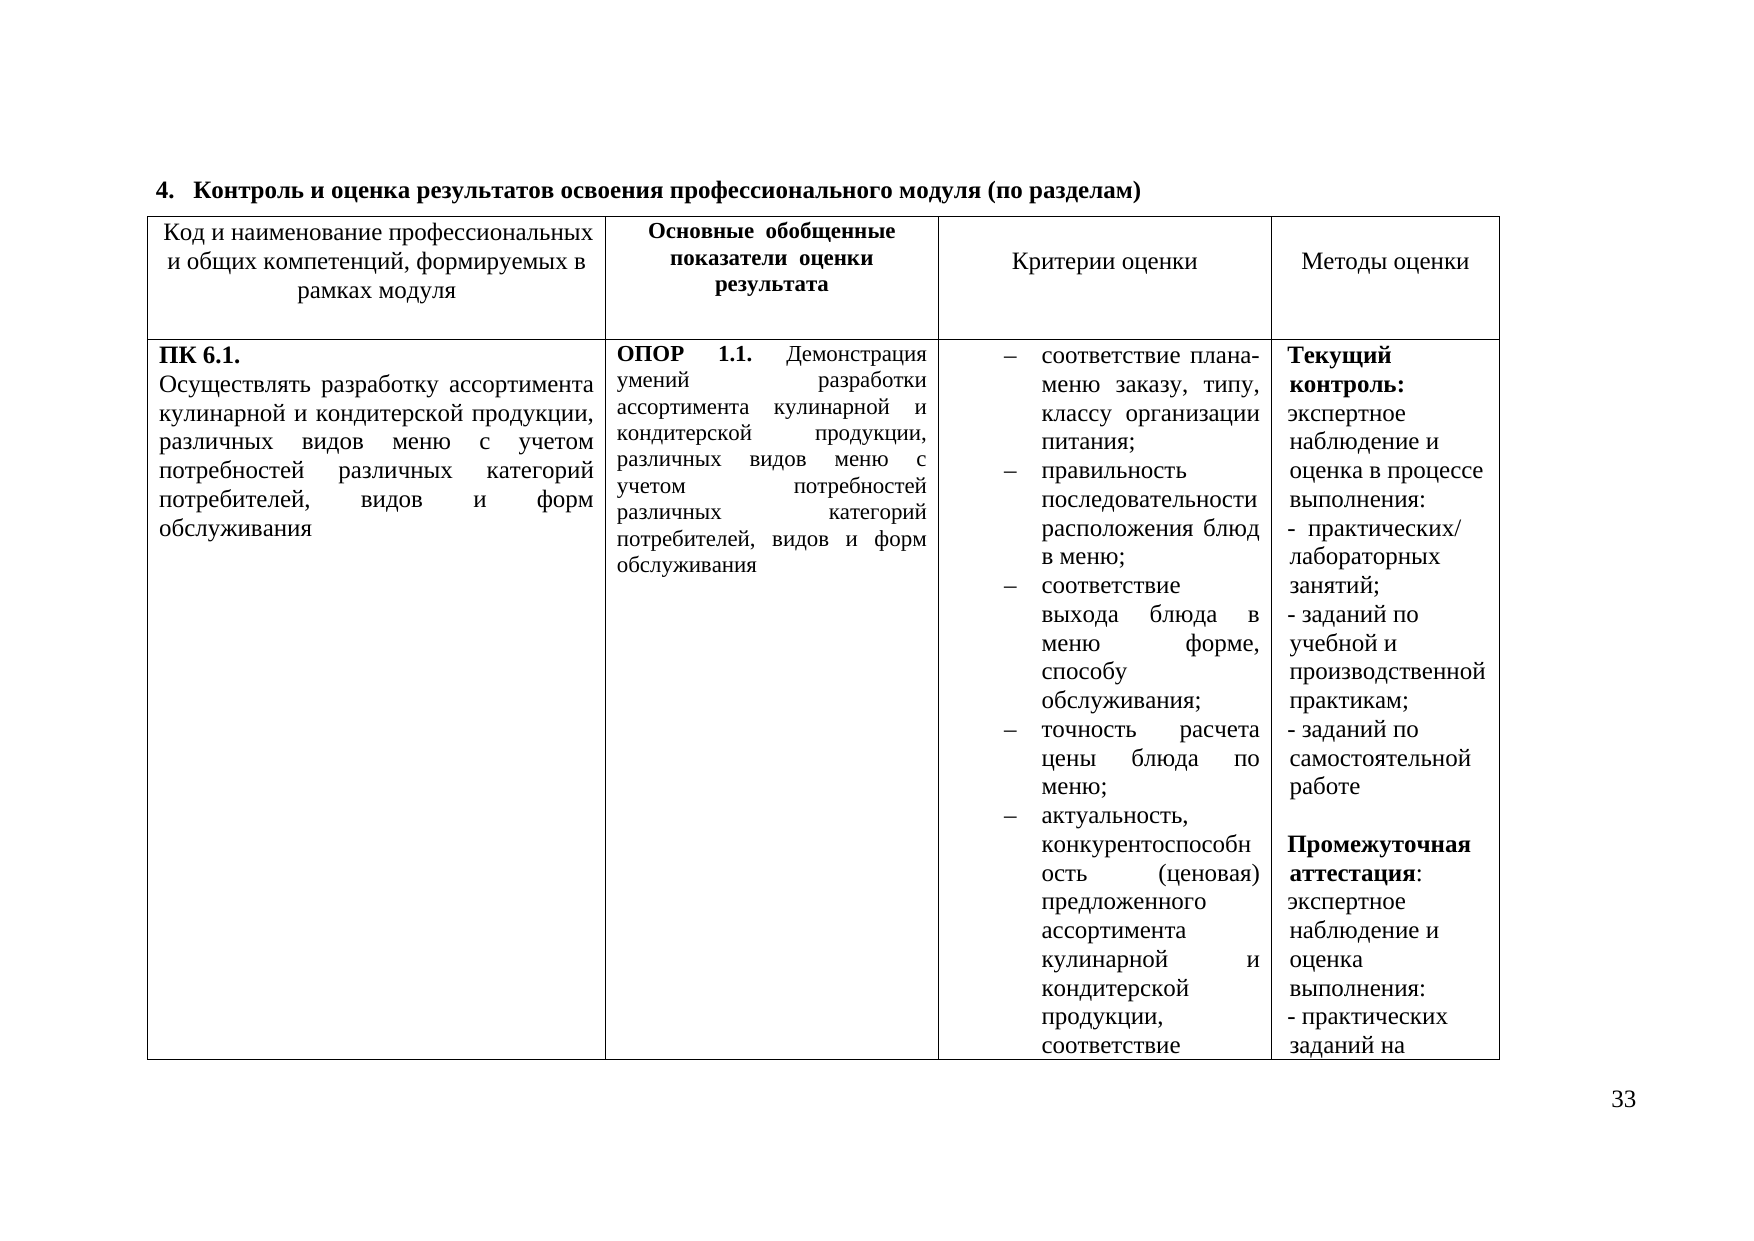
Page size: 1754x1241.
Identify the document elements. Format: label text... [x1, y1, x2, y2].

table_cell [939, 340, 1271, 1059]
table_header Основные обобщенные показатели оценки результата [606, 217, 938, 339]
table_header Критерии оценки [939, 217, 1271, 339]
table_header Методы оценки [1272, 217, 1499, 339]
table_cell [1272, 340, 1499, 1059]
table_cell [148, 340, 605, 1059]
table_header Код и наименование профессиональных и общих компетенций, формируемых в рамках модуля [148, 217, 605, 339]
list Контроль и оценка результатов освоения профессионального модуля (по разделам) [156, 175, 1636, 204]
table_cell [606, 340, 938, 1059]
